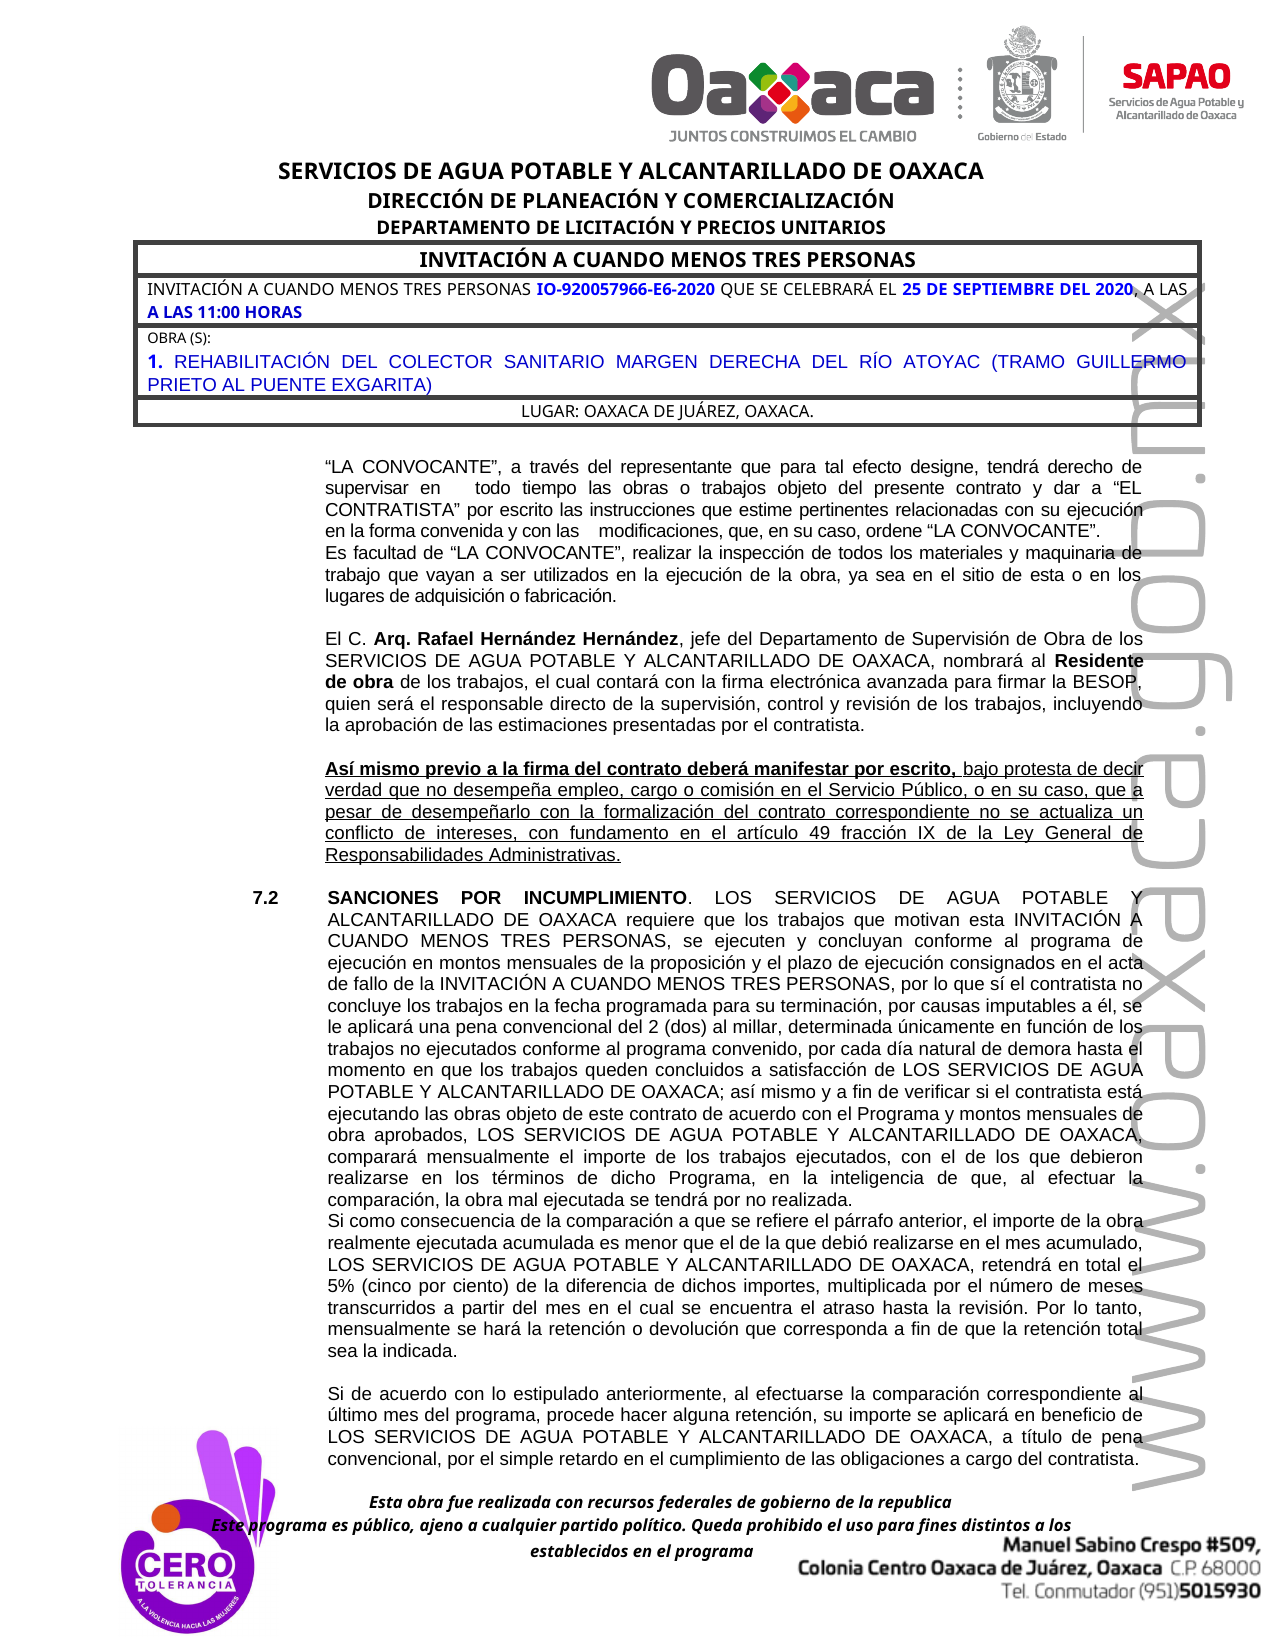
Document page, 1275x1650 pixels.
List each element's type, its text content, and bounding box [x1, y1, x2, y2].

picture [117, 1426, 279, 1637]
text Es facultad de “LA CONVOCANTE”, realizar la inspección de todos los materiales y maquinaria de trabajo que vayan a ser utilizados en la ejecución de la obra, ya sea en el sitio de esta o en los lugares de adquisición o fabricación. [325, 542, 1144, 606]
text “LA CONVOCANTE”, a través del representante que para tal efecto designe, tendrá derecho de supervisar en todo tiempo las obras o trabajos objeto del presente contrato y dar a “EL CONTRATISTA” por escrito las instrucciones que estime pertinentes relacionadas con su ejecución en la forma convenida y con las modificaciones, que, en su caso, ordene “LA CONVOCANTE”. [325, 456, 1144, 542]
picture [651, 10, 1257, 158]
picture [773, 1528, 1275, 1610]
text El C. Arq. Rafael Hernández Hernández, jefe del Departamento de Supervisión de Obra de los SERVICIOS DE AGUA POTABLE Y ALCANTARILLADO DE OAXACA, nombrará al Residente de obra de los trabajos, el cual contará con la firma electrónica avanzada para firmar la BESOP, quien será el responsable directo de la supervisión, control y revisión de los trabajos, incluyendo la aprobación de las estimaciones presentadas por el contratista. [325, 628, 1144, 736]
list SANCIONES POR INCUMPLIMIENTO. LOS SERVICIOS DE AGUA POTABLE Y ALCANTARILLADO DE OAXACA requiere que los trabajos que motivan esta INVITACIÓN A CUANDO MENOS TRES PERSONAS, se ejecuten y concluyan conforme al programa de ejecución en montos mensuales de la proposición y el plazo de ejecución consignados en el acta de fallo de la INVITACIÓN A CUANDO MENOS TRES PERSONAS, por lo que sí el contratista no concluye los trabajos en la fecha programada para su terminación, por causas imputables a él, se le aplicará una pena convencional del 2 (dos) al millar, determinada únicamente en función de los trabajos no ejecutados conforme al programa convenido, por cada día natural de demora hasta el momento en que los trabajos queden concluidos a satisfacción de LOS SERVICIOS DE AGUA POTABLE Y ALCANTARILLADO DE OAXACA; así mismo y a fin de verificar si el contratista está ejecutando las obras objeto de este contrato de acuerdo con el Programa y montos mensuales de obra aprobados, LOS SERVICIOS DE AGUA POTABLE Y ALCANTARILLADO DE OAXACA, comparará mensualmente el importe de los trabajos ejecutados, con el de los que debieron realizarse en los términos de dicho Programa, en la inteligencia de que, al efectuar la comparación, la obra mal ejecutada se tendrá por no realizada. [252, 887, 1144, 1210]
text Si de acuerdo con lo estipulado anteriormente, al efectuarse la comparación correspondiente al último mes del programa, procede hacer alguna retención, su importe se aplicará en beneficio de LOS SERVICIOS DE AGUA POTABLE Y ALCANTARILLADO DE OAXACA, a título de pena convencional, por el simple retardo en el cumplimiento de las obligaciones a cargo del contratista. [327, 1383, 1144, 1469]
text Si como consecuencia de la comparación a que se refiere el párrafo anterior, el importe de la obra realmente ejecutada acumulada es menor que el de la que debió realizarse en el mes acumulado, LOS SERVICIOS DE AGUA POTABLE Y ALCANTARILLADO DE OAXACA, retendrá en total el 5% (cinco por ciento) de la diferencia de dichos importes, multiplicada por el número de meses transcurridos a partir del mes en el cual se encuentra el atraso hasta la revisión. Por lo tanto, mensualmente se hará la retención o devolución que corresponda a fin de que la retención total sea la indicada. [327, 1210, 1144, 1361]
